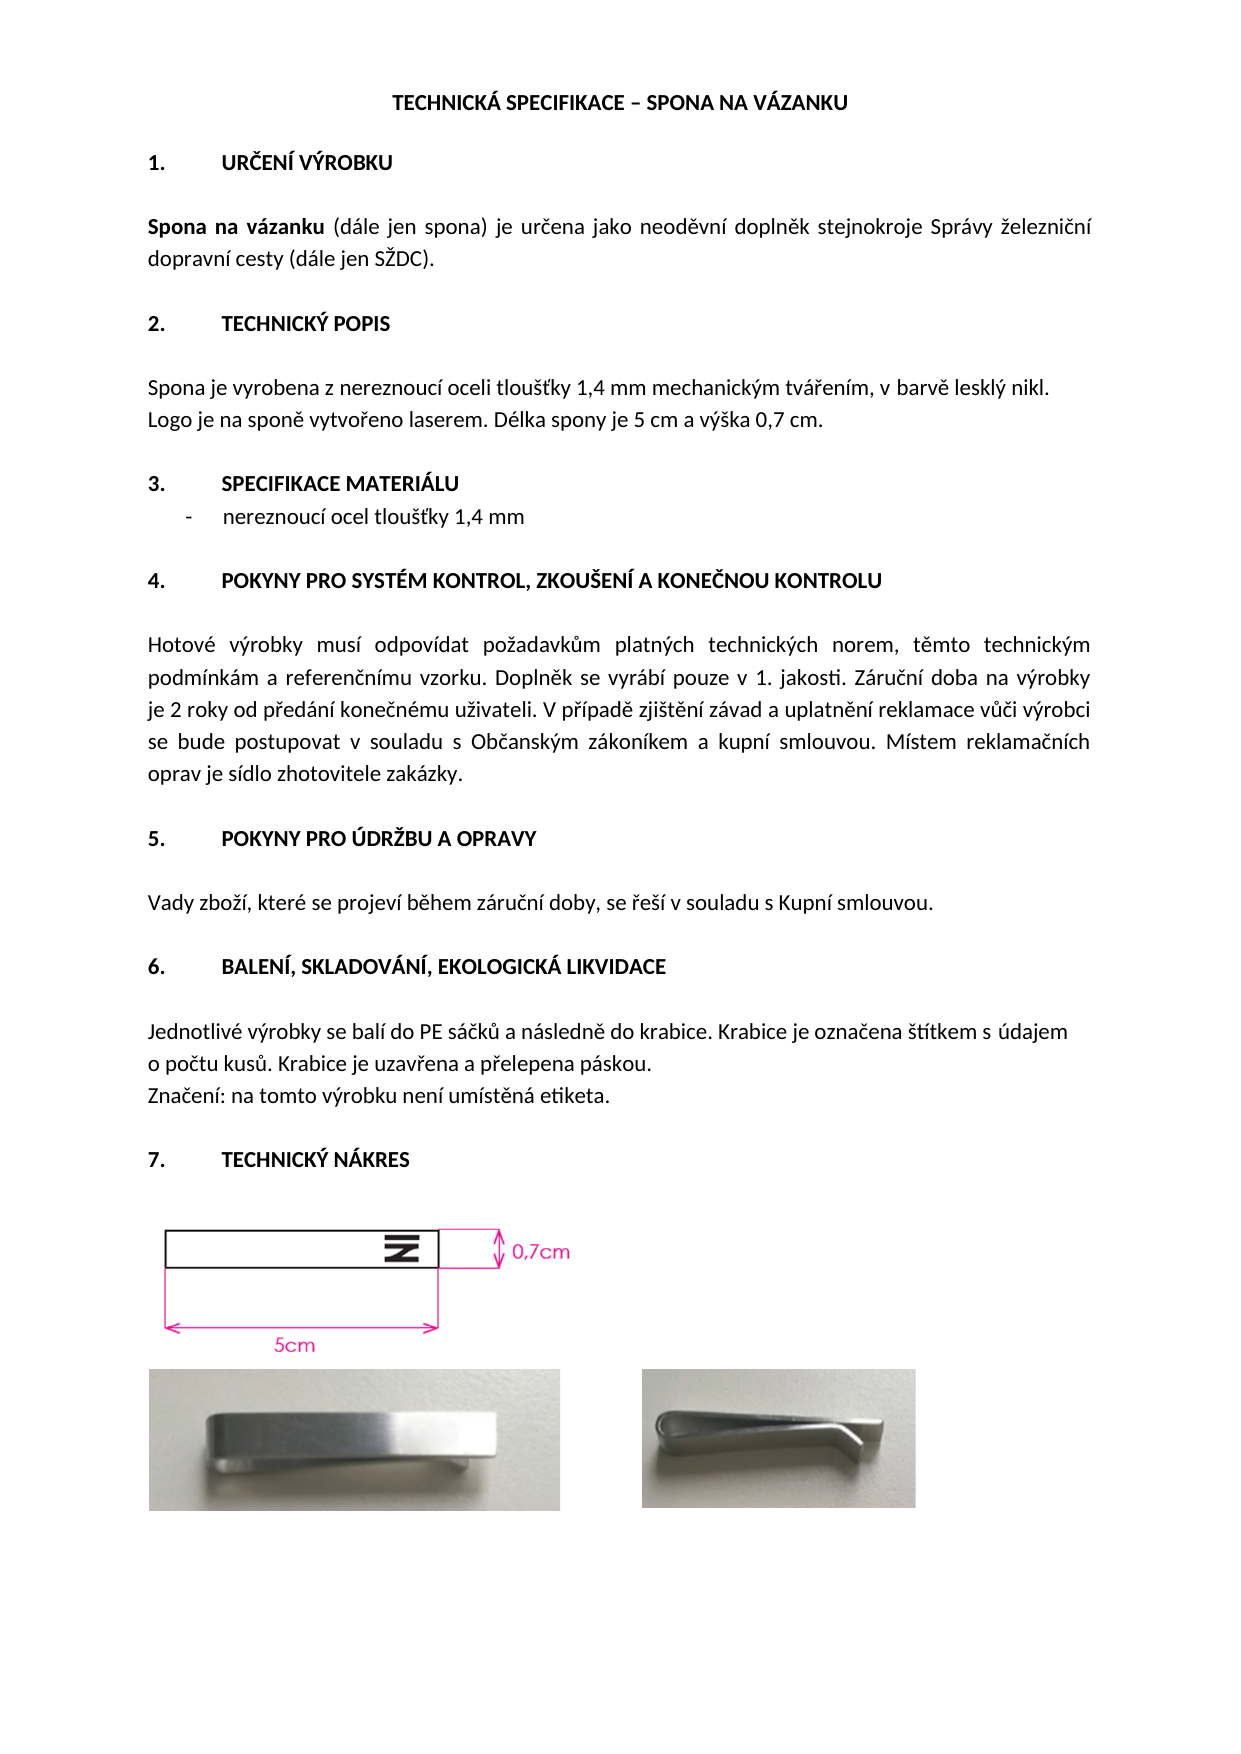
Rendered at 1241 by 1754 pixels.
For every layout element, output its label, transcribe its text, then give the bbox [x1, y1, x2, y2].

list TECHNICKÝ POPIS [148, 309, 1092, 337]
list URČENÍ VÝROBKU [148, 148, 1092, 176]
list nereznoucí ocel tloušťky 1,4 mm [185, 502, 1092, 530]
text Hotové výrobky musí odpovídat požadavkům platných technických norem, těmto technickým podmínkám a referenčnímu vzorku. Doplněk se vyrábí pouze v 1. jakosti. Záruční doba na výrobky je 2 roky od předání konečnému uživateli. V případě zjištění závad a uplatnění reklamace vůči výrobci se bude postupovat v souladu s Občanským zákoníkem a kupní smlouvou. Místem reklamačních oprav je sídlo zhotovitele zakázky. [148, 631, 1092, 787]
list SPECIFIKACE MATERIÁLU [148, 469, 1092, 498]
list POKYNY PRO ÚDRŽBU A OPRAVY [148, 824, 1092, 852]
text Spona na vázanku (dále jen spona) je určena jako neoděvní doplněk stejnokroje Správy železniční dopravní cesty (dále jen SŽDC). [148, 212, 1092, 272]
picture [640, 1369, 916, 1507]
text Spona je vyrobena z nereznoucí oceli tloušťky 1,4 mm mechanickým tvářením, v barvě lesklý nikl. [148, 373, 1092, 401]
text Vady zboží, které se projeví během záruční doby, se řeší v souladu s Kupní smlouvou. [148, 888, 1092, 916]
list POKYNY PRO SYSTÉM KONTROL, ZKOUŠENÍ A KONEČNOU KONTROLU [148, 566, 1092, 594]
text Jednotlivé výrobky se balí do PE sáčků a následně do krabice. Krabice je označena štítkem s údajem o počtu kusů. Krabice je uzavřena a přelepena páskou. [148, 1017, 1092, 1077]
text Značení: na tomto výrobku není umístěná etiketa. [148, 1081, 1092, 1109]
picture [147, 1369, 560, 1510]
text Logo je na sponě vytvořeno laserem. Délka spony je 5 cm a výška 0,7 cm. [148, 405, 1092, 433]
list BALENÍ, SKLADOVÁNÍ, EKOLOGICKÁ LIKVIDACE [148, 952, 1092, 980]
picture [147, 1210, 581, 1365]
list TECHNICKÝ NÁKRES [148, 1146, 1092, 1173]
